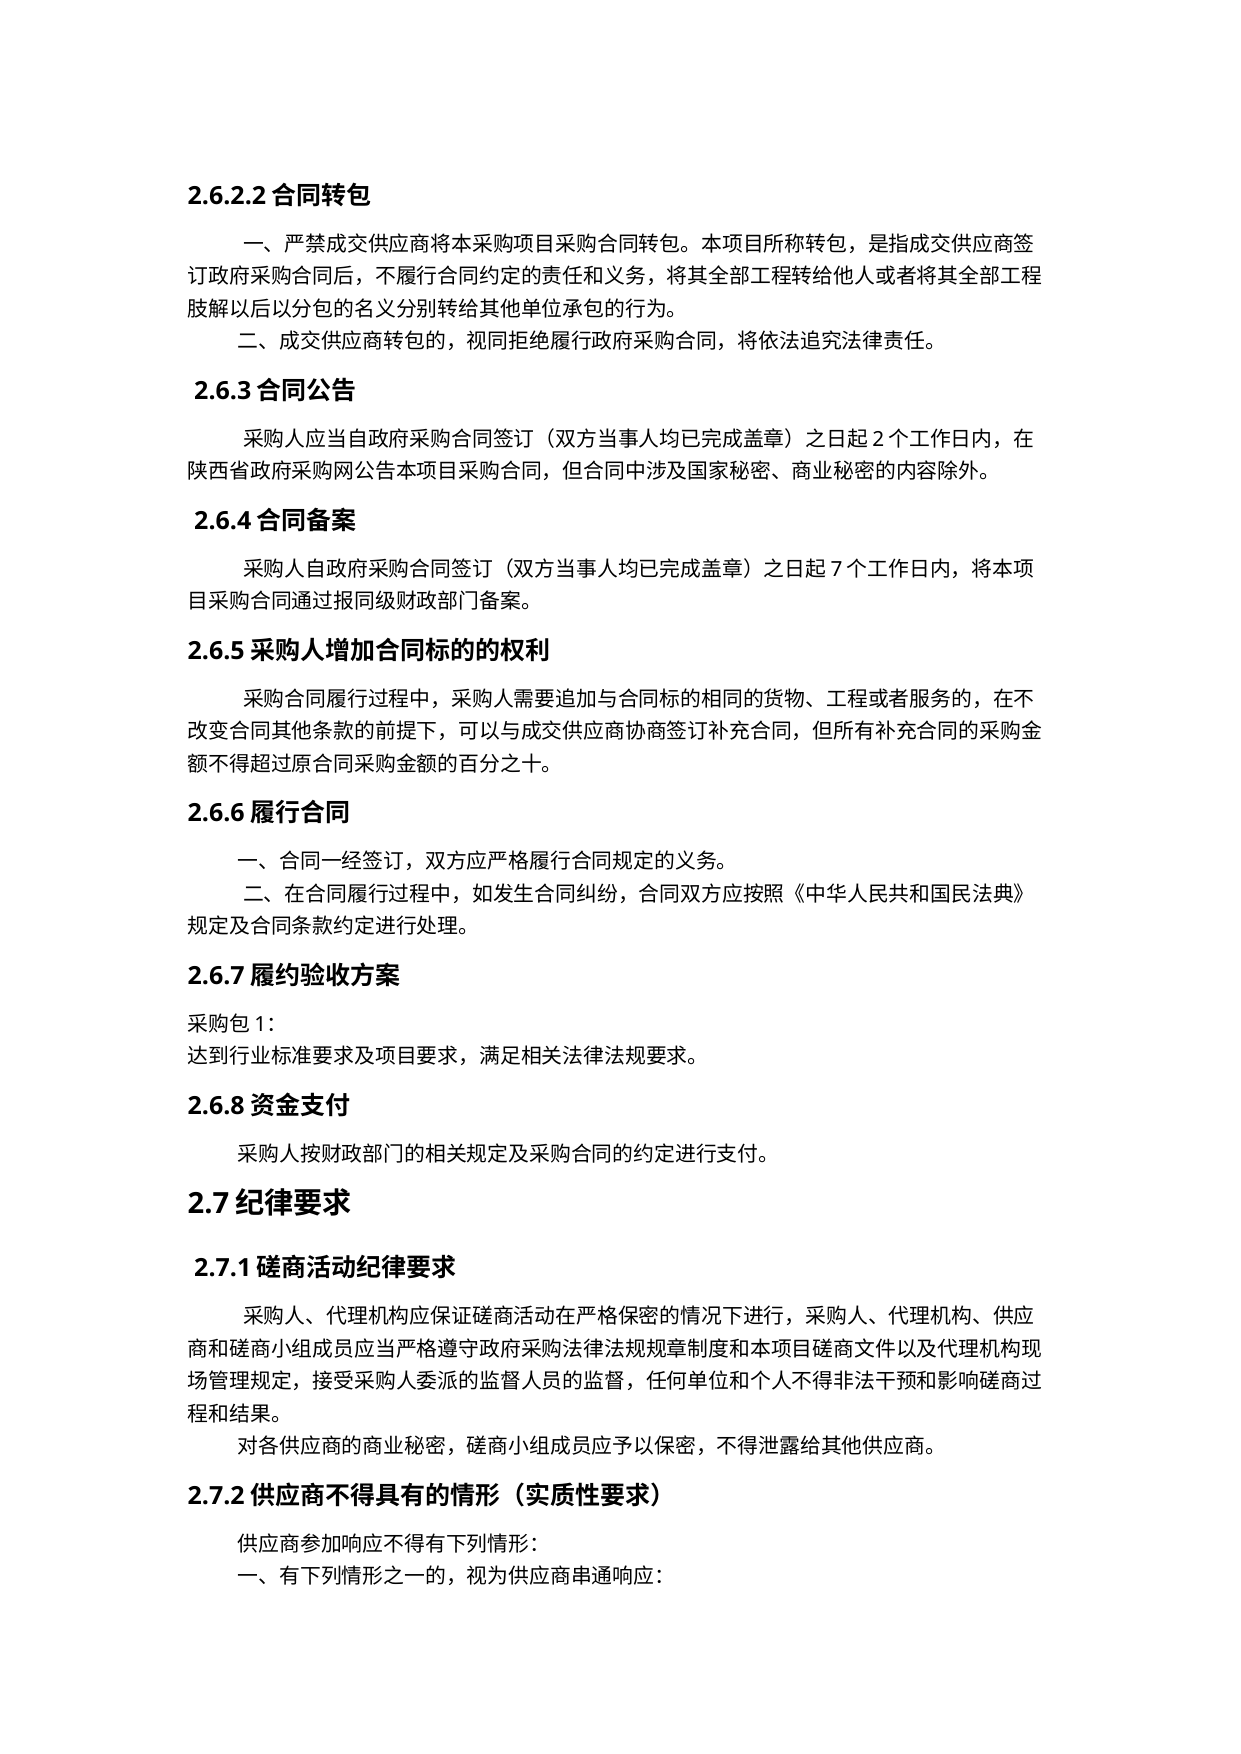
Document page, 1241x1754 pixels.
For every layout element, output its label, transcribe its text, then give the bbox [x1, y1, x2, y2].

text 2.6.3合同公告 [187, 357, 1053, 422]
text 2.6.4合同备案 [187, 487, 1053, 552]
text 采购人按财政部门的相关规定及采购合同的约定进行支付。 [187, 1137, 1053, 1169]
text 一、合同一经签订，双方应严格履行合同规定的义务。 [187, 844, 1053, 877]
text 2.6.7履约验收方案 [187, 942, 1053, 1007]
text 采购合同履行过程中，采购人需要追加与合同标的相同的货物、工程或者服务的，在不改变合同其他条款的前提下，可以与成交供应商协商签订补充合同，但所有补充合同的采购金额不得超过原合同采购金额的百分之十。 [187, 682, 1053, 779]
text 一、严禁成交供应商将本采购项目采购合同转包。本项目所称转包，是指成交供应商签订政府采购合同后，不履行合同约定的责任和义务，将其全部工程转给他人或者将其全部工程肢解以后以分包的名义分别转给其他单位承包的行为。 [187, 227, 1053, 324]
text 2.7.1磋商活动纪律要求 [187, 1234, 1053, 1299]
text 2.7纪律要求 [187, 1169, 1053, 1234]
text 达到行业标准要求及项目要求，满足相关法律法规要求。 [187, 1039, 1053, 1072]
text 采购包1： [187, 1007, 1053, 1039]
text 2.6.6履行合同 [187, 779, 1053, 844]
text 采购人应当自政府采购合同签订（双方当事人均已完成盖章）之日起2个工作日内，在陕西省政府采购网公告本项目采购合同，但合同中涉及国家秘密、商业秘密的内容除外。 [187, 422, 1053, 487]
text 采购人自政府采购合同签订（双方当事人均已完成盖章）之日起7个工作日内，将本项目采购合同通过报同级财政部门备案。 [187, 552, 1053, 617]
text 2.6.5采购人增加合同标的的权利 [187, 617, 1053, 682]
text 2.6.2.2合同转包 [187, 162, 1053, 227]
text 二、成交供应商转包的，视同拒绝履行政府采购合同，将依法追究法律责任。 [187, 324, 1053, 357]
text 一、有下列情形之一的，视为供应商串通响应： [187, 1559, 1053, 1592]
text 2.7.2供应商不得具有的情形（实质性要求） [187, 1462, 1053, 1527]
text 二、在合同履行过程中，如发生合同纠纷，合同双方应按照《中华人民共和国民法典》规定及合同条款约定进行处理。 [187, 877, 1053, 942]
text 采购人、代理机构应保证磋商活动在严格保密的情况下进行，采购人、代理机构、供应商和磋商小组成员应当严格遵守政府采购法律法规规章制度和本项目磋商文件以及代理机构现场管理规定，接受采购人委派的监督人员的监督，任何单位和个人不得非法干预和影响磋商过程和结果。 [187, 1299, 1053, 1429]
text 供应商参加响应不得有下列情形： [187, 1527, 1053, 1559]
text 对各供应商的商业秘密，磋商小组成员应予以保密，不得泄露给其他供应商。 [187, 1429, 1053, 1462]
text 2.6.8资金支付 [187, 1072, 1053, 1137]
